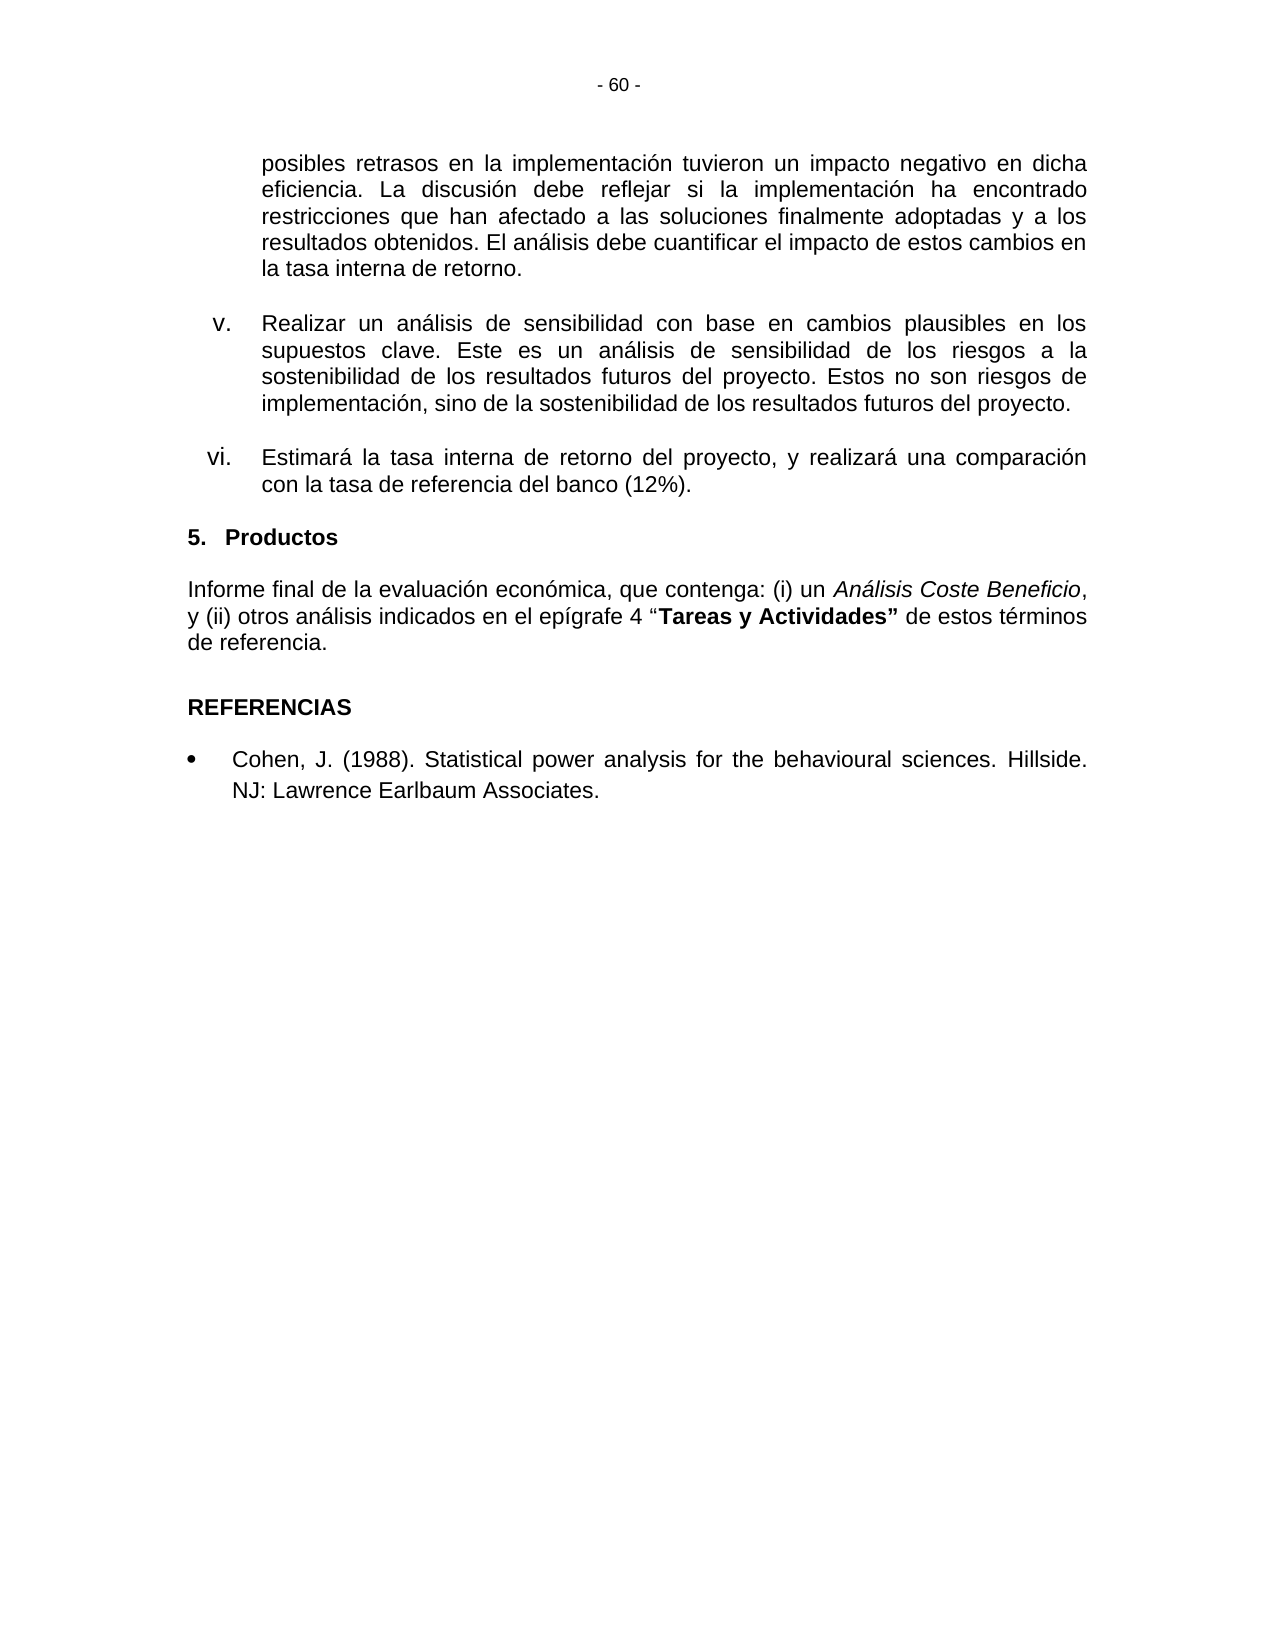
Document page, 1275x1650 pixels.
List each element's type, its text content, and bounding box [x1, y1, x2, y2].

list Realizar un análisis de sensibilidad con base en cambios plausibles en los supuestos clave. Este es un análisis de sensibilidad de los riesgos a la sostenibilidad de los resultados futuros del proyecto. Estos no son riesgos de implementación, sino de la sostenibilidad de los resultados futuros del proyecto. [232, 308, 1087, 416]
list Productos [187, 524, 1087, 550]
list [232, 150, 1087, 282]
list Estimará la tasa interna de retorno del proyecto, y realizará una comparación con la tasa de referencia del banco (12%). [232, 442, 1087, 497]
text Informe final de la evaluación económica, que contenga: (i) un Análisis Coste Beneficio, y (ii) otros análisis indicados en el epígrafe 4 “Tareas y Actividades” de estos términos de referencia. [187, 576, 1087, 656]
list REFERENCIAS [187, 694, 1087, 721]
list Cohen, J. (1988). Statistical power analysis for the behavioural sciences. Hillside. NJ: Lawrence Earlbaum Associates. [187, 746, 1087, 803]
